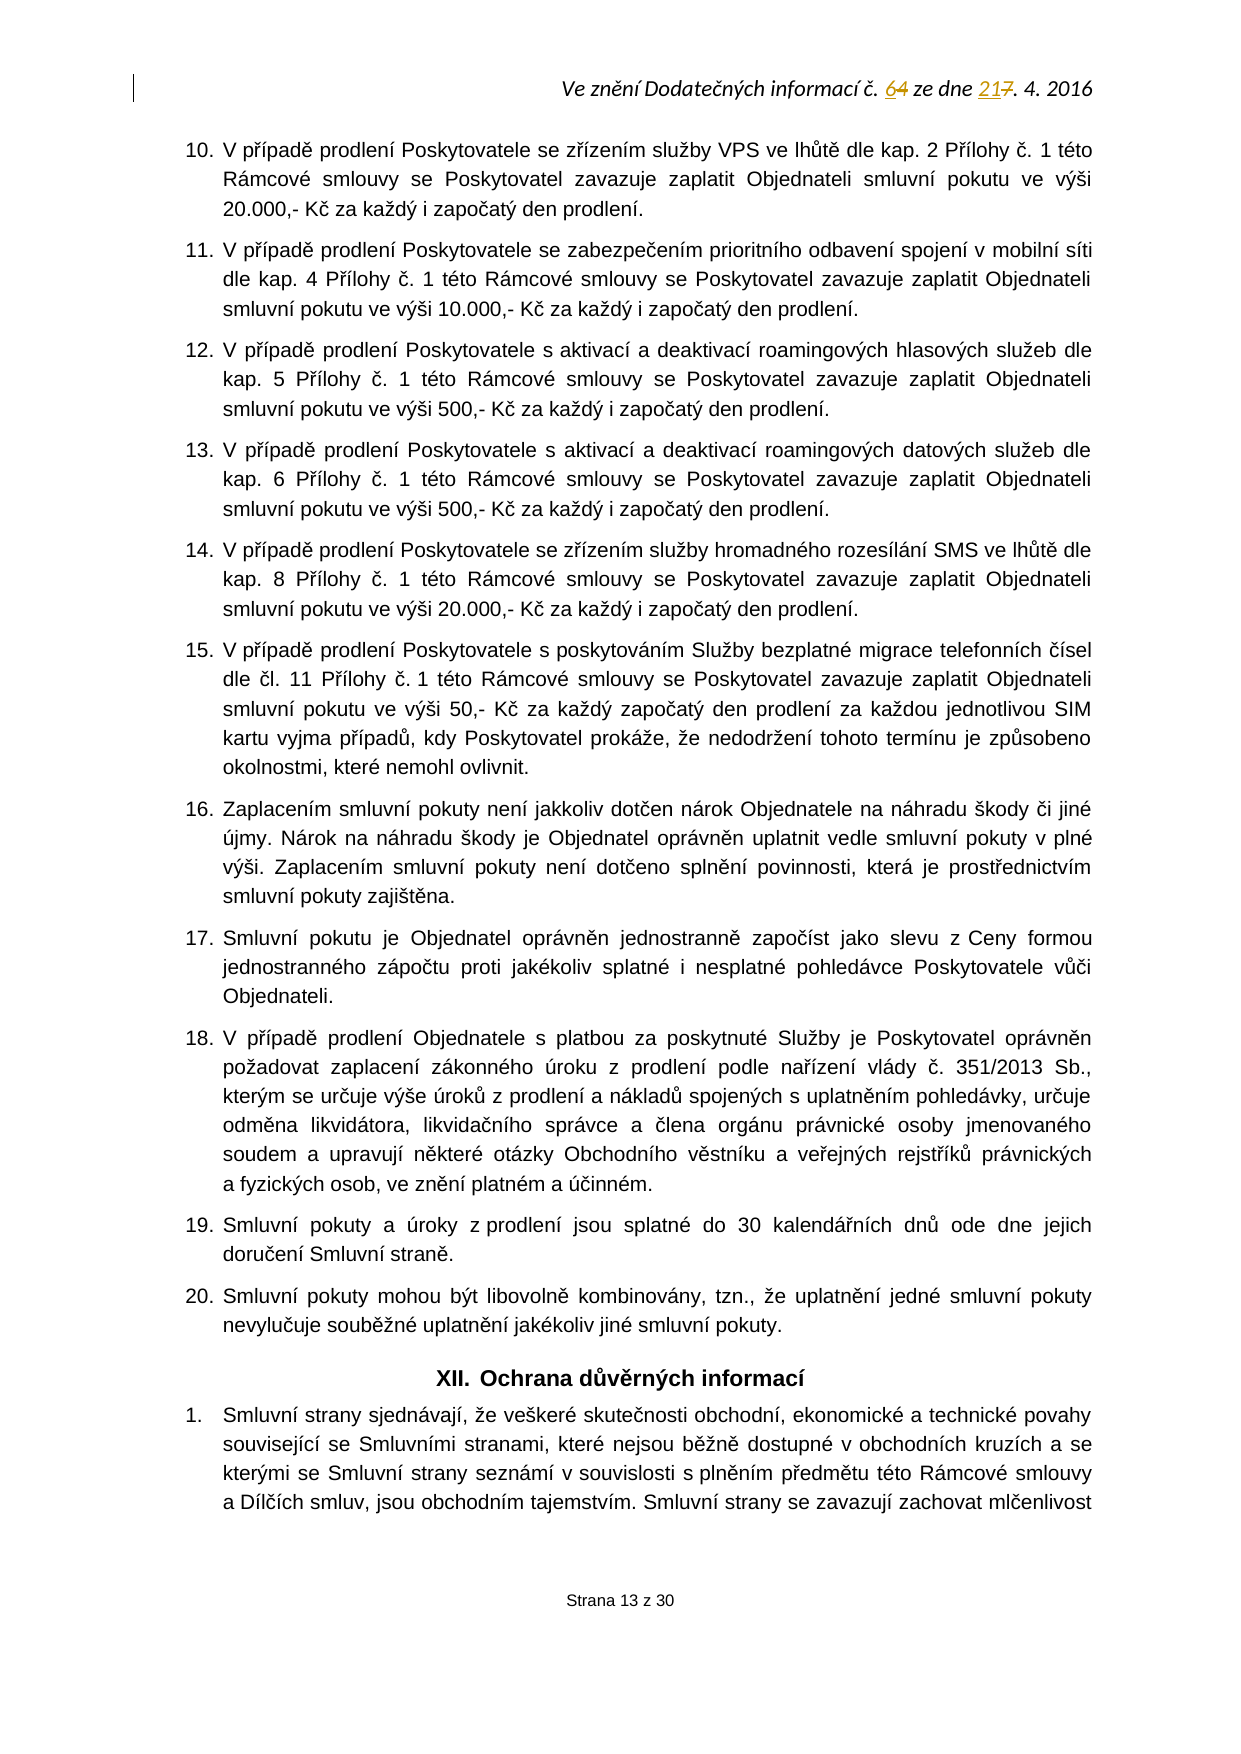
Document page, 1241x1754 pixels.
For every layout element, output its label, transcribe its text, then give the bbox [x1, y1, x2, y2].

list Ochrana důvěrných informací [148, 1362, 1093, 1391]
list Smluvní pokutu je Objednatel oprávněn jednostranně započíst jako slevu z Ceny formou jednostranného zápočtu proti jakékoliv splatné i nesplatné pohledávce Poskytovatele vůči Objednateli. [185, 920, 1093, 1008]
list V případě prodlení Poskytovatele s aktivací a deaktivací roamingových datových služeb dle kap. 6 Přílohy č. 1 této Rámcové smlouvy se Poskytovatel zavazuje zaplatit Objednateli smluvní pokutu ve výši 500,- Kč za každý i započatý den prodlení. [185, 433, 1093, 520]
list V případě prodlení Poskytovatele s poskytováním Služby bezplatné migrace telefonních čísel dle čl. 11 Přílohy č. 1 této Rámcové smlouvy se Poskytovatel zavazuje zaplatit Objednateli smluvní pokutu ve výši 50,- Kč za každý započatý den prodlení za každou jednotlivou SIM kartu vyjma případů, kdy Poskytovatel prokáže, že nedodržení tohoto termínu je způsobeno okolnostmi, které nemohl ovlivnit. [185, 633, 1093, 779]
list Zaplacením smluvní pokuty není jakkoliv dotčen nárok Objednatele na náhradu škody či jiné újmy. Nárok na náhradu škody je Objednatel oprávněn uplatnit vedle smluvní pokuty v plné výši. Zaplacením smluvní pokuty není dotčeno splnění povinnosti, která je prostřednictvím smluvní pokuty zajištěna. [185, 791, 1093, 908]
list V případě prodlení Objednatele s platbou za poskytnuté Služby je Poskytovatel oprávněn požadovat zaplacení zákonného úroku z prodlení podle nařízení vlády č. 351/2013 Sb., kterým se určuje výše úroků z prodlení a nákladů spojených s uplatněním pohledávky, určuje odměna likvidátora, likvidačního správce a člena orgánu právnické osoby jmenovaného soudem a upravují některé otázky Obchodního věstníku a veřejných rejstříků právnických a fyzických osob, ve znění platném a účinném. [185, 1020, 1093, 1195]
list V případě prodlení Poskytovatele s aktivací a deaktivací roamingových hlasových služeb dle kap. 5 Přílohy č. 1 této Rámcové smlouvy se Poskytovatel zavazuje zaplatit Objednateli smluvní pokutu ve výši 500,- Kč za každý i započatý den prodlení. [185, 333, 1093, 420]
list Smluvní pokuty mohou být libovolně kombinovány, tzn., že uplatnění jedné smluvní pokuty nevylučuje souběžné uplatnění jakékoliv jiné smluvní pokuty. [185, 1279, 1093, 1337]
list V případě prodlení Poskytovatele se zabezpečením prioritního odbavení spojení v mobilní síti dle kap. 4 Přílohy č. 1 této Rámcové smlouvy se Poskytovatel zavazuje zaplatit Objednateli smluvní pokutu ve výši 10.000,- Kč za každý i započatý den prodlení. [185, 233, 1093, 320]
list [185, 1397, 1093, 1514]
list Smluvní pokuty a úroky z prodlení jsou splatné do 30 kalendářních dnů ode dne jejich doručení Smluvní straně. [185, 1208, 1093, 1266]
list V případě prodlení Poskytovatele se zřízením služby VPS ve lhůtě dle kap. 2 Přílohy č. 1 této Rámcové smlouvy se Poskytovatel zavazuje zaplatit Objednateli smluvní pokutu ve výši 20.000,- Kč za každý i započatý den prodlení. [185, 133, 1093, 220]
list V případě prodlení Poskytovatele se zřízením služby hromadného rozesílání SMS ve lhůtě dle kap. 8 Přílohy č. 1 této Rámcové smlouvy se Poskytovatel zavazuje zaplatit Objednateli smluvní pokutu ve výši 20.000,- Kč za každý i započatý den prodlení. [185, 533, 1093, 620]
